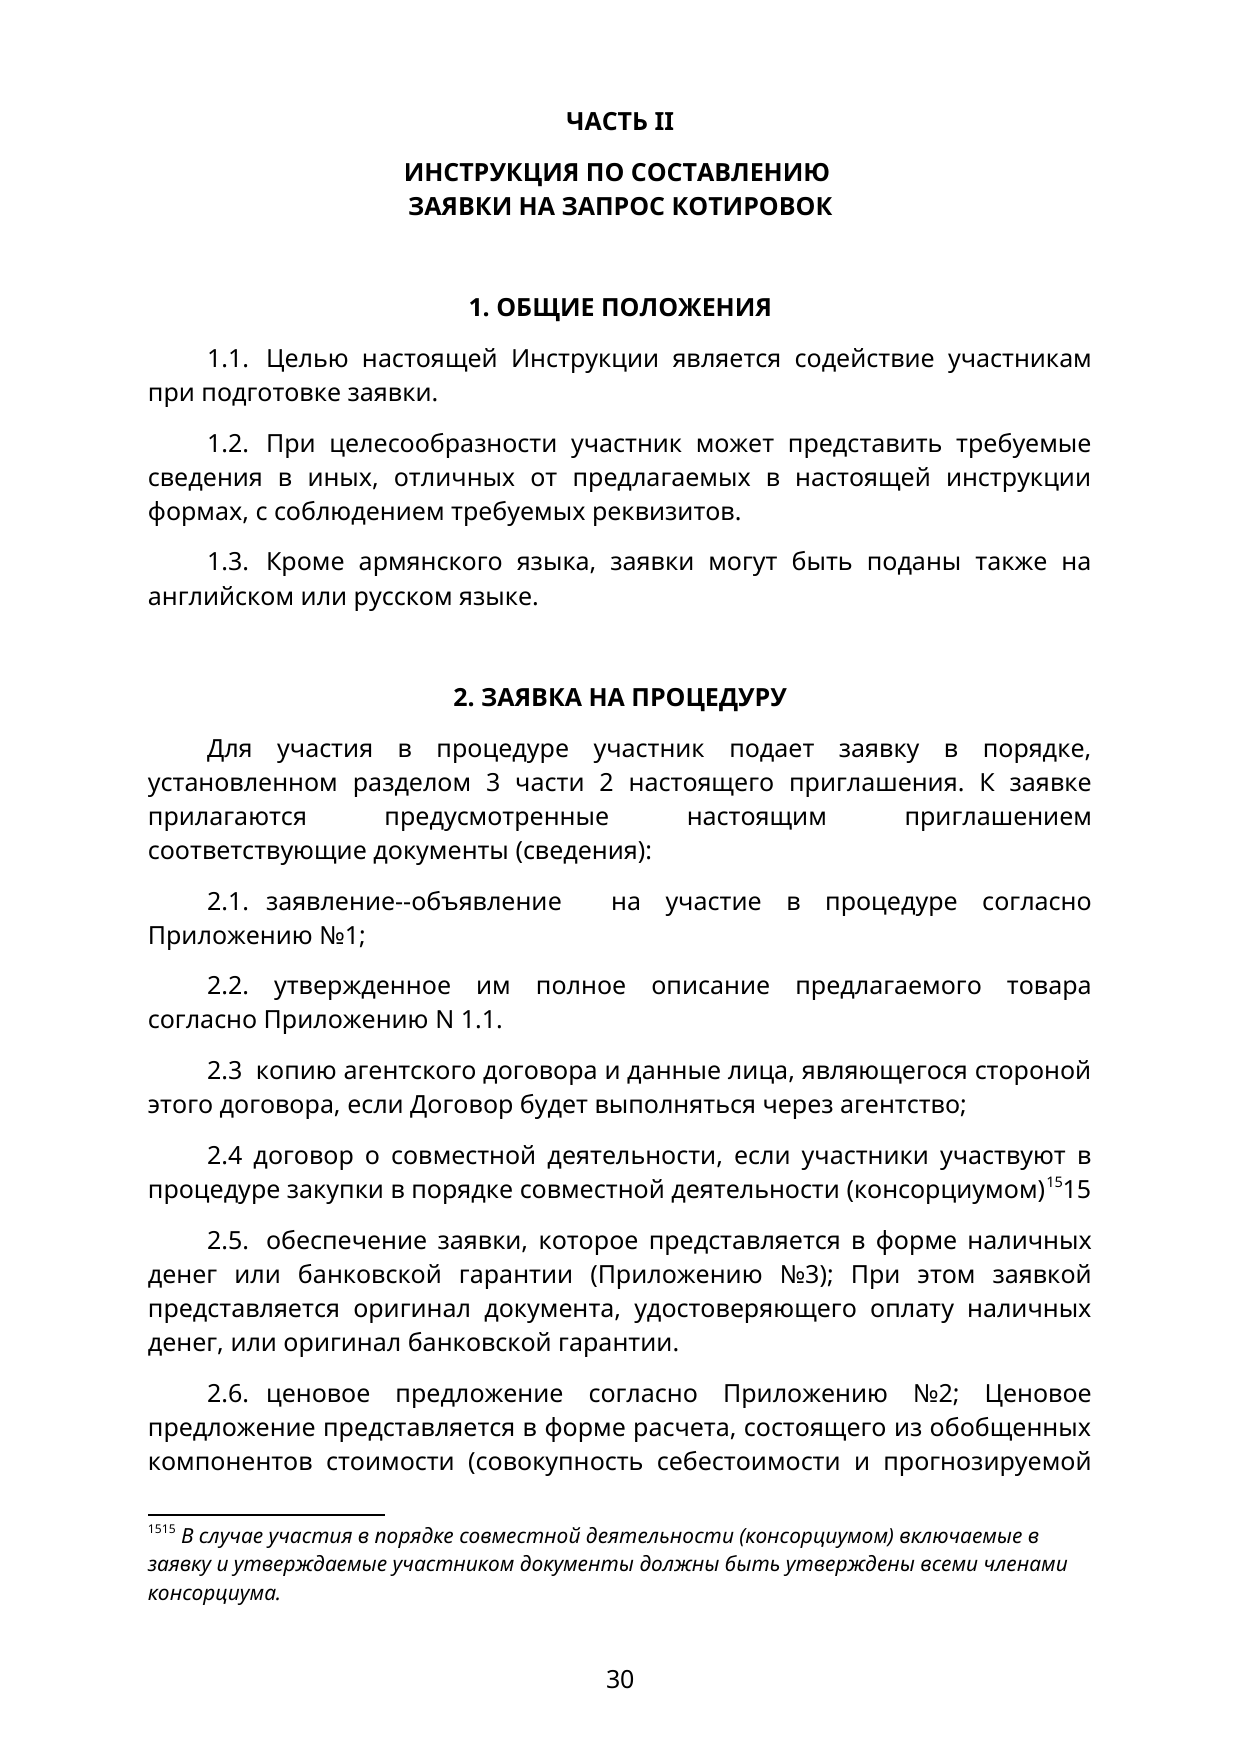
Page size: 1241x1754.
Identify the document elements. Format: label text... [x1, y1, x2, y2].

text 2.1. заявление--объявлениe на участие в процедуре согласно Приложению №1; [148, 883, 1092, 951]
text ЧАСТЬ II [148, 103, 1092, 137]
text ИНСТРУКЦИЯ ПО СОСТАВЛЕНИЮ ЗАЯВКИ НА ЗАПРОС КОТИРОВОК [148, 154, 1092, 222]
text 2.5. обеспечение заявки, которое представляется в форме наличных денег или банковской гарантии (Приложению №3); При этом заявкой представляется оригинал документа, удостоверяющего оплату наличных денег, или оригинал банковской гарантии. [148, 1222, 1092, 1359]
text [148, 1375, 1092, 1477]
text 1.1. Целью настоящей Инструкции является содействие участникам при подготовке заявки. [148, 340, 1092, 408]
text 1.2. При целесообразности участник может представить требуемые сведения в иных, отличных от предлагаемых в настоящей инструкции формах, с соблюдением требуемых реквизитов. [148, 425, 1092, 527]
text 2.4 договор о совместной деятельности, если участники участвуют в процедуре закупки в порядке совместной деятельности (консорциумом)15 [148, 1138, 1092, 1206]
text 2.3 копию агентского договора и данные лица, являющегося стороной этого договора, если Договор будет выполняться через агентство; [148, 1053, 1092, 1121]
text 1. ОБЩИЕ ПОЛОЖЕНИЯ [148, 290, 1092, 324]
text 1.3. Кроме армянского языка, заявки могут быть поданы также на английском или русском языке. [148, 544, 1092, 612]
text Для участия в процедуре участник подает заявку в порядке, установленном разделом 3 части 2 настоящего приглашения. К заявке прилагаются предусмотренные настоящим приглашением соответствующие документы (сведения): [148, 730, 1092, 867]
text 2.2. утвержденнoе им полное описание предлагаемого товара согласно Приложению N 1.1. [148, 968, 1092, 1036]
text 2. ЗАЯВКА НА ПРОЦЕДУРУ [148, 679, 1092, 714]
